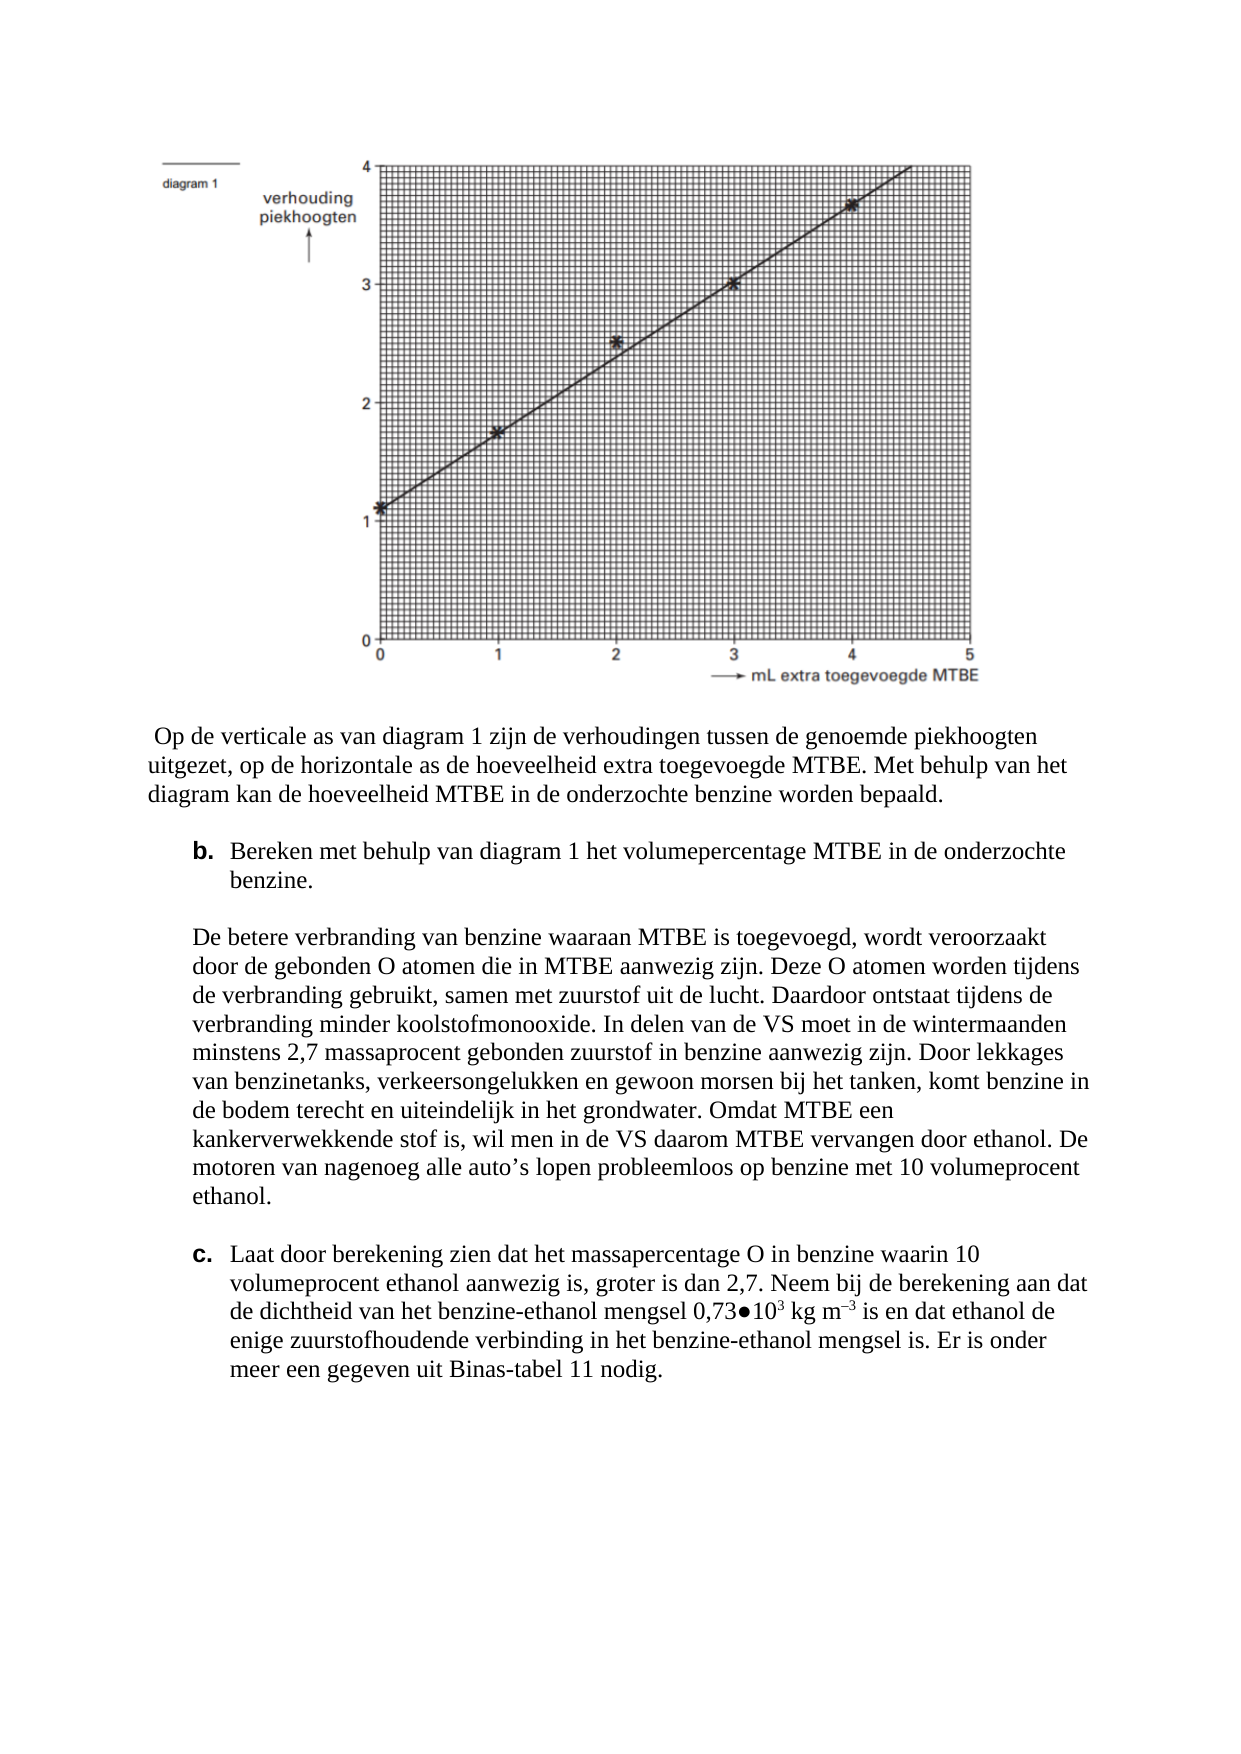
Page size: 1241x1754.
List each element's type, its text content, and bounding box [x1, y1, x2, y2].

list Bereken met behulp van diagram 1 het volumepercentage MTBE in de onderzochte benzine. [192, 836, 1093, 894]
text Op de verticale as van diagram 1 zijn de verhoudingen tussen de genoemde piekhoogten uitgezet, op de horizontale as de hoeveelheid extra toegevoegde MTBE. Met behulp van het diagram kan de hoeveelheid MTBE in de onderzochte benzine worden bepaald. [148, 721, 1093, 807]
text De betere verbranding van benzine waaraan MTBE is toegevoegd, wordt veroorzaakt door de gebonden O atomen die in MTBE aanwezig zijn. Deze O atomen worden tijdens de verbranding gebruikt, samen met zuurstof uit de lucht. Daardoor ontstaat tijdens de verbranding minder koolstofmonooxide. In delen van de VS moet in de wintermaanden minstens 2,7 massaprocent gebonden zuurstof in benzine aanwezig zijn. Door lekkages van benzinetanks, verkeersongelukken en gewoon morsen bij het tanken, komt benzine in de bodem terecht en uiteindelijk in het grondwater. Omdat MTBE een kankerverwekkende stof is, wil men in de VS daarom MTBE vervangen door ethanol. De motoren van nagenoeg alle auto’s lopen probleemloos op benzine met 10 volumeprocent ethanol. [192, 922, 1093, 1210]
picture [147, 147, 992, 693]
list Laat door berekening zien dat het massapercentage O in benzine waarin 10 volumeprocent ethanol aanwezig is, groter is dan 2,7. Neem bij de berekening aan dat de dichtheid van het benzine-ethanol mengsel 0,73●103 kg m–3 is en dat ethanol de enige zuurstofhoudende verbinding in het benzine-ethanol mengsel is. Er is onder meer een gegeven uit Binas-tabel 11 nodig. [192, 1239, 1093, 1383]
